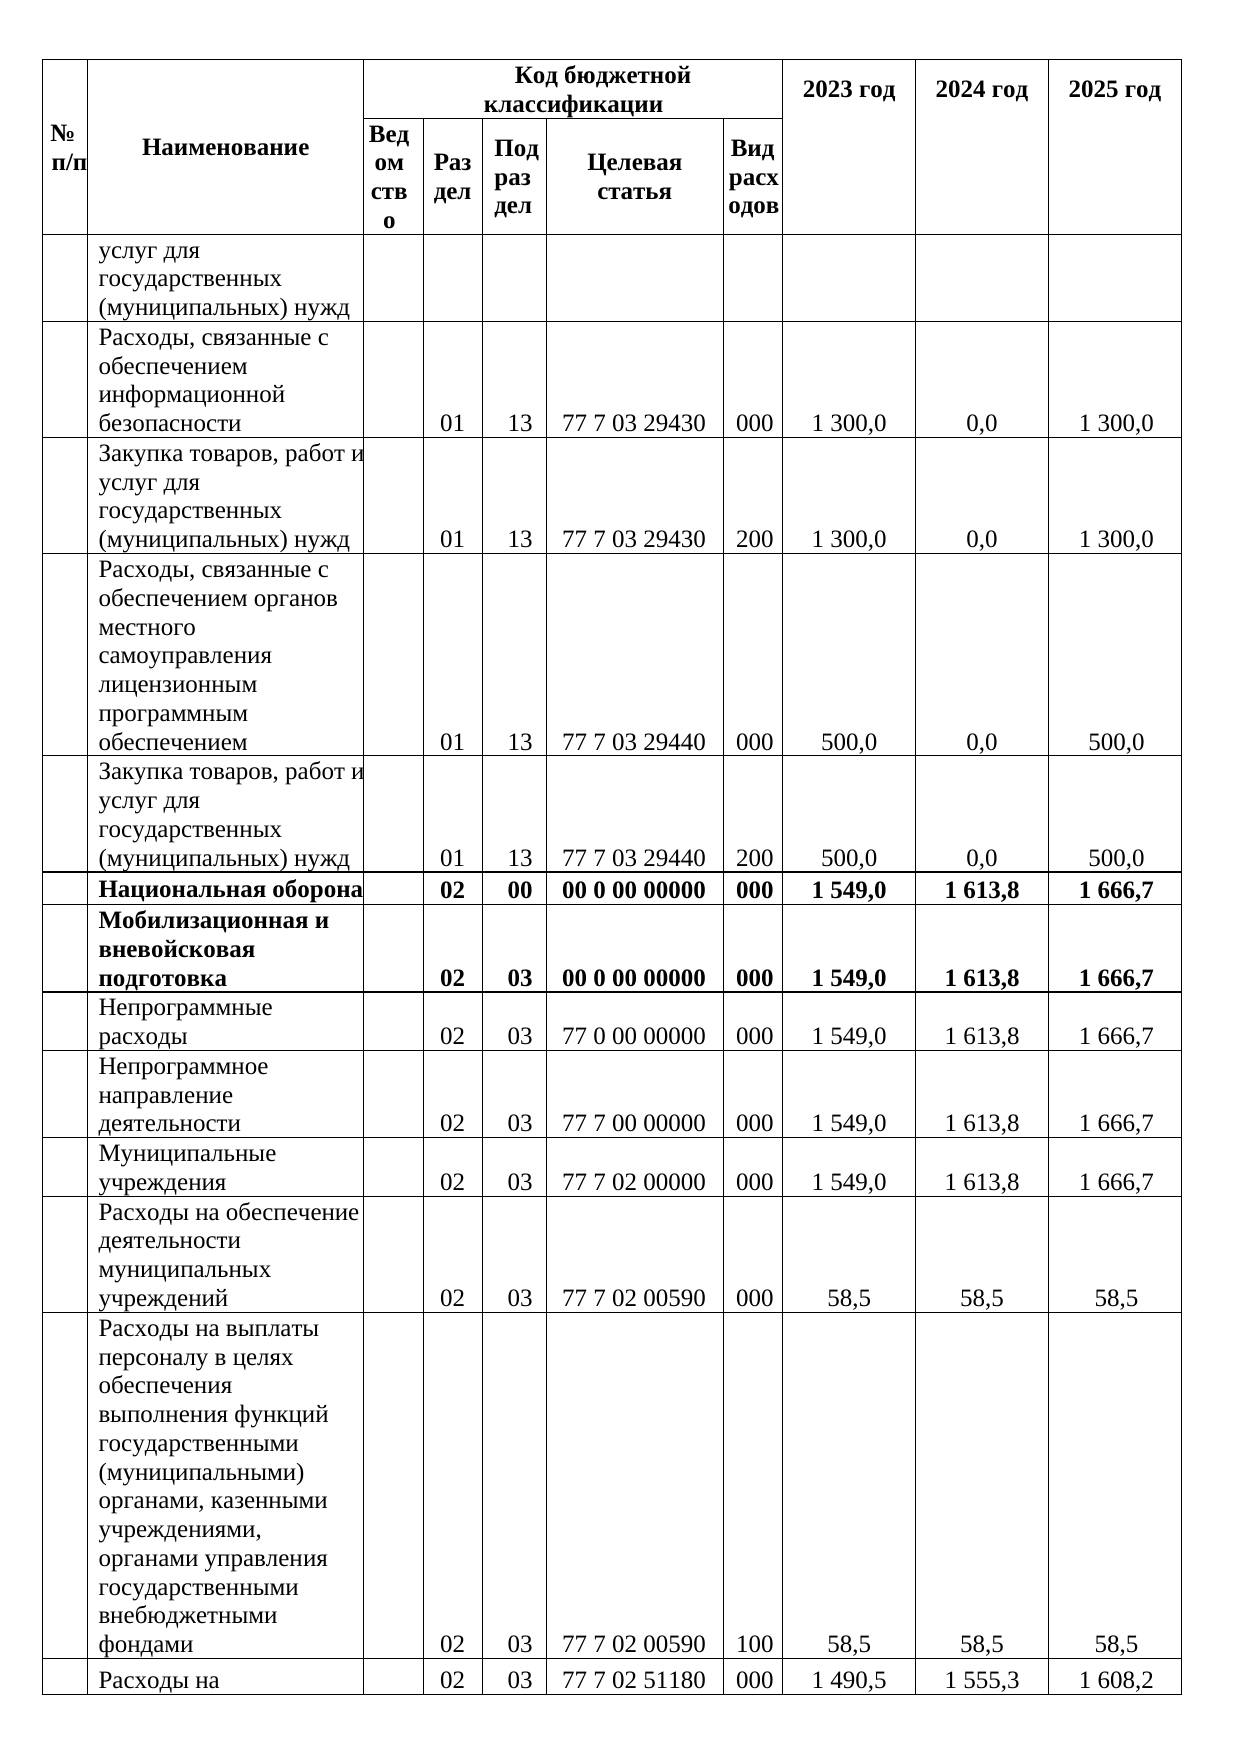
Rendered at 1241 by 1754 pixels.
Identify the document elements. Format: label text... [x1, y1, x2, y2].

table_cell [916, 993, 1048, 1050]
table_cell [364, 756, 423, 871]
table_cell [916, 118, 1048, 234]
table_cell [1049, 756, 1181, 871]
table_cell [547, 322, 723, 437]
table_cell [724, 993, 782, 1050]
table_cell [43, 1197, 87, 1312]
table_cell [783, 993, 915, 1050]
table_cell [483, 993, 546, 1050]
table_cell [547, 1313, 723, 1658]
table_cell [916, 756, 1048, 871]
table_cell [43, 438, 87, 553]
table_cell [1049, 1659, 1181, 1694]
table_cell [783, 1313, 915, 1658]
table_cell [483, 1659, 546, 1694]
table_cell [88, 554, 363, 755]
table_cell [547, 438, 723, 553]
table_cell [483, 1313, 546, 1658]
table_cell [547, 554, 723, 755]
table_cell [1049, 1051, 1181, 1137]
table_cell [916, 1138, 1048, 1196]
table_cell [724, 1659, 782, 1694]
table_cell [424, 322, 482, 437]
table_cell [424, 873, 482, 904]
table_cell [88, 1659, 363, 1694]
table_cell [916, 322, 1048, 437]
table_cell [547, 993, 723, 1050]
table_cell [783, 118, 915, 234]
table_cell Раз дел [424, 119, 482, 234]
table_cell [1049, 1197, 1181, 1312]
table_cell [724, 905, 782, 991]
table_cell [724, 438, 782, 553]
table_header Код бюджетной классификации [364, 60, 782, 118]
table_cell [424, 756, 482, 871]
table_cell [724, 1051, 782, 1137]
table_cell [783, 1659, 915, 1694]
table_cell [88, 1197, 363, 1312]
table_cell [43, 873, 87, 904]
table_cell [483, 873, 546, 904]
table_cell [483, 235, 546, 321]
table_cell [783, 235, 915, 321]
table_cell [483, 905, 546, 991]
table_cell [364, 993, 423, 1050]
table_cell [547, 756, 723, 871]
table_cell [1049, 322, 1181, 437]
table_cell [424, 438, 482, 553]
table_header № п/п [43, 60, 87, 234]
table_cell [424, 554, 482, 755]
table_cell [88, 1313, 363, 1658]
table_cell Целевая статья [547, 119, 723, 234]
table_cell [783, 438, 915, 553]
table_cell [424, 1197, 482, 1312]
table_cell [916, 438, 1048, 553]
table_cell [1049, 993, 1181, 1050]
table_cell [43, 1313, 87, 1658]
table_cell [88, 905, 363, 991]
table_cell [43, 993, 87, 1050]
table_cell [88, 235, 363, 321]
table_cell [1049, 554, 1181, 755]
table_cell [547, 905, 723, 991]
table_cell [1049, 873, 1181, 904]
table_cell Ведом ство [364, 119, 423, 234]
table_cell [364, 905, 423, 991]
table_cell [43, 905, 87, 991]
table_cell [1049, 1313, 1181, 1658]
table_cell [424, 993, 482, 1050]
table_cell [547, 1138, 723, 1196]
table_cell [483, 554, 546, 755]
table_header 2024 год [916, 60, 1048, 118]
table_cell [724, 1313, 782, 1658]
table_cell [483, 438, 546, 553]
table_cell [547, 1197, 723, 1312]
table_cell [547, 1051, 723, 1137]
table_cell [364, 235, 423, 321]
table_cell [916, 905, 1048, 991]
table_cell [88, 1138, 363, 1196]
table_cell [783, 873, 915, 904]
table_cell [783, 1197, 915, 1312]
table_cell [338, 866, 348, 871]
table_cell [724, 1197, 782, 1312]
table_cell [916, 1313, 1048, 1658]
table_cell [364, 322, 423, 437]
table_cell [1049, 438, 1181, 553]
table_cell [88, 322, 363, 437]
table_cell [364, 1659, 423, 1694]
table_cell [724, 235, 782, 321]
table_header Наименование [88, 60, 363, 234]
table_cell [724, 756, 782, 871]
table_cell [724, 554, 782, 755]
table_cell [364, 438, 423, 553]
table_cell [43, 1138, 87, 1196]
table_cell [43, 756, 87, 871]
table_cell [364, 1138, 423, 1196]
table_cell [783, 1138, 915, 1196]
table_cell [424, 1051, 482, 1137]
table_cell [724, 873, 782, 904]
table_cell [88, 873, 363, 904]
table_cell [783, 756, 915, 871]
table_cell Под раз дел [483, 119, 546, 234]
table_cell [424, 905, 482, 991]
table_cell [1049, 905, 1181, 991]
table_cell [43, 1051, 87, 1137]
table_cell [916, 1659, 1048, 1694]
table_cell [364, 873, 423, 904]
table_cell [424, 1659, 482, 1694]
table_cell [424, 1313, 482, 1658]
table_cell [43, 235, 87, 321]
table_header 2023 год [783, 60, 915, 118]
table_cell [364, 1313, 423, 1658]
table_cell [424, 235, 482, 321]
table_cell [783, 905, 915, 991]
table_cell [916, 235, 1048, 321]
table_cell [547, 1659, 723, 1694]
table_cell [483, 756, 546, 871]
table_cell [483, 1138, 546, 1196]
table_header 2025 год [1049, 60, 1181, 118]
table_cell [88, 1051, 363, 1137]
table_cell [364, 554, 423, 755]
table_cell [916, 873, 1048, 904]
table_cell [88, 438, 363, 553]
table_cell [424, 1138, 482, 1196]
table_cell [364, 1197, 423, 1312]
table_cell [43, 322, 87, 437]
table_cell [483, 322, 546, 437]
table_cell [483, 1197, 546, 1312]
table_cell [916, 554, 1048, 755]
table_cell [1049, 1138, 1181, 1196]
table_cell [1049, 118, 1181, 234]
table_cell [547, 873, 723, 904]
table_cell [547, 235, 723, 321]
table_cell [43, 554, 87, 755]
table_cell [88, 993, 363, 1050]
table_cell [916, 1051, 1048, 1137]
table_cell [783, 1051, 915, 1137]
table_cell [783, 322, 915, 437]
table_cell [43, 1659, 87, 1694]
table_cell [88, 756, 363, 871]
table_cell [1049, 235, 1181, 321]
table_cell Вид расходов [724, 119, 782, 234]
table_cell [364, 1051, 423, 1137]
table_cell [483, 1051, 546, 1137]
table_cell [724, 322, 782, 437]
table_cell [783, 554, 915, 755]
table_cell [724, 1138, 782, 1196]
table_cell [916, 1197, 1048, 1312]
